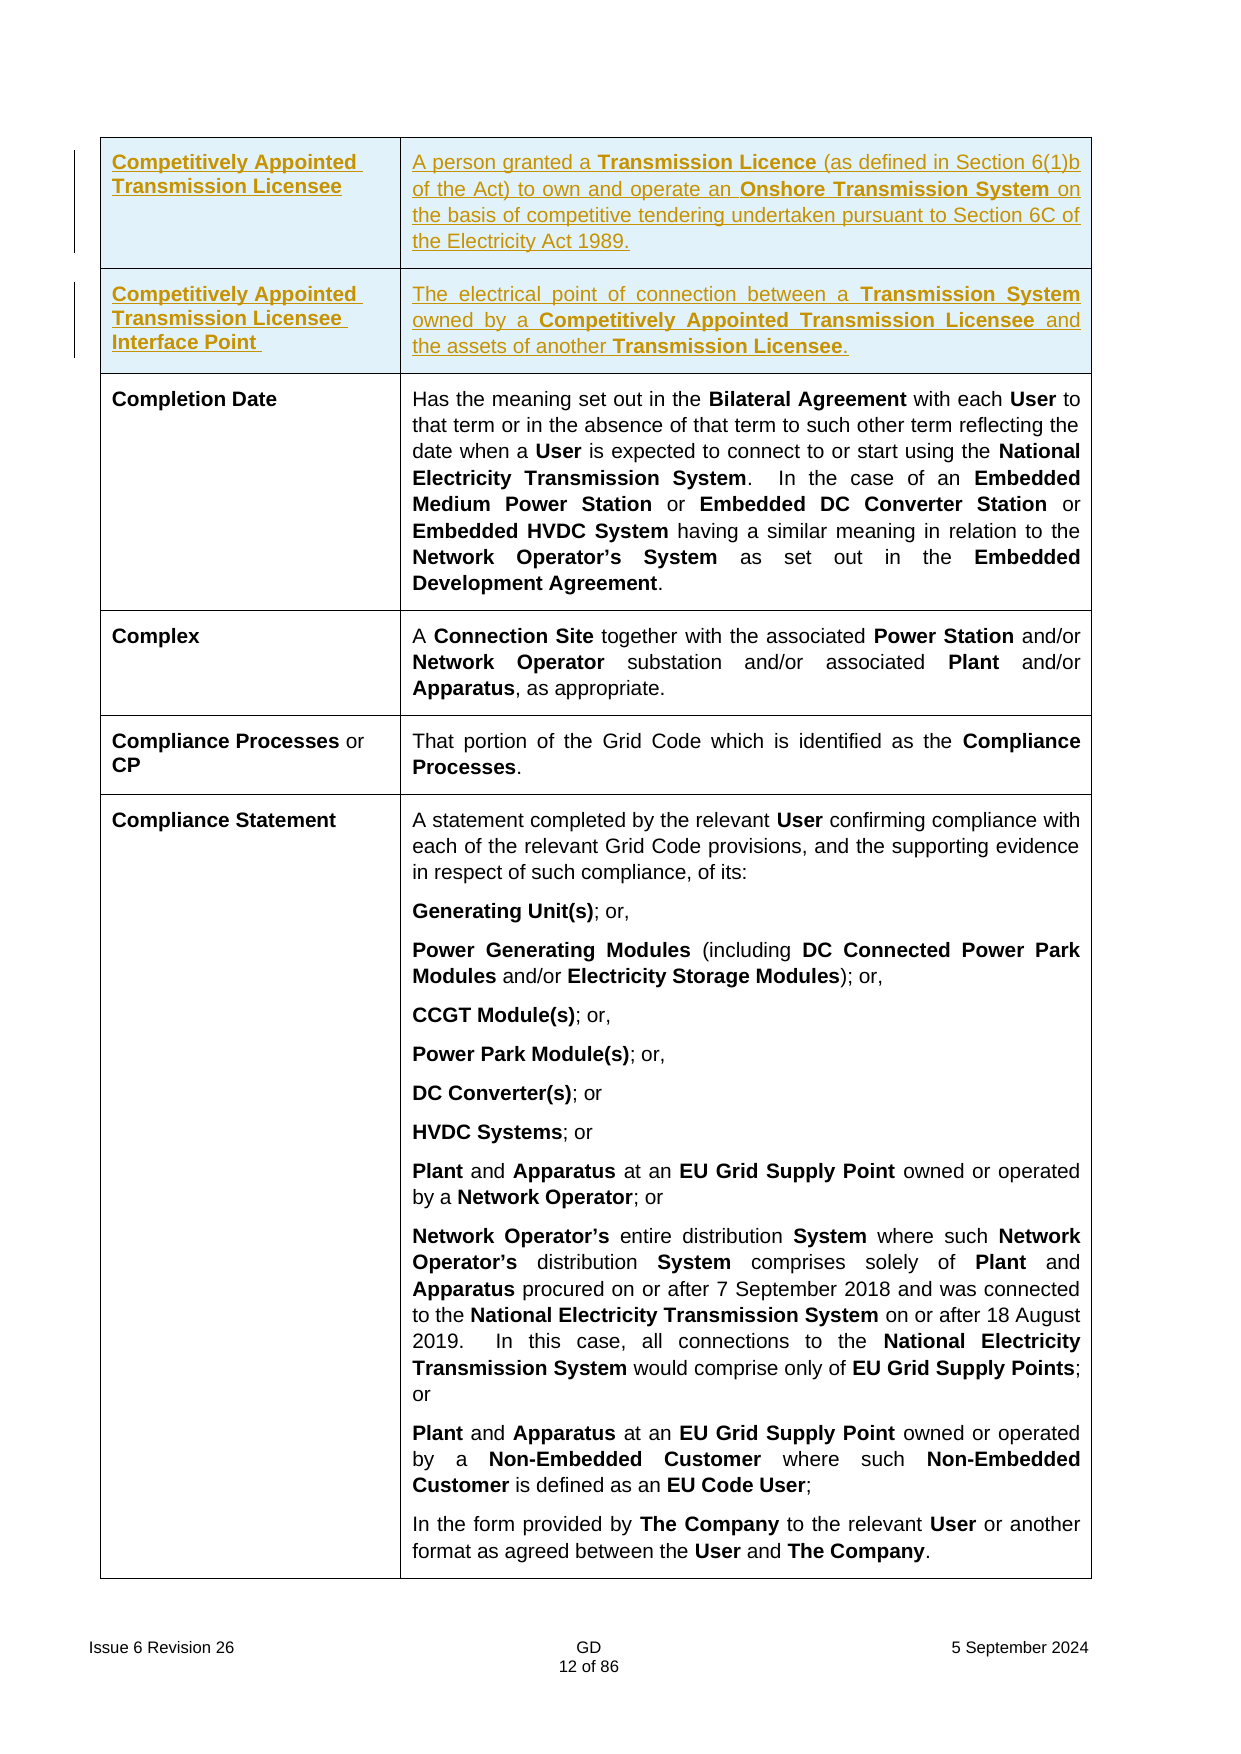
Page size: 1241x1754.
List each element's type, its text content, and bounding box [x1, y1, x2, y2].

table_cell Compliance Statement [101, 795, 400, 1577]
table_cell Compliance Processes or CP [101, 716, 400, 794]
table_cell Has the meaning set out in the Bilateral Agreement with each User to that term or in the absence of that term to such other term reflecting the date when a User is expected to connect to or start using the National Electricity Transmission System. In the case of an Embedded Medium Power Station or Embedded DC Converter Station or Embedded HVDC System having a similar meaning in relation to the Network Operator’s System as set out in the Embedded Development Agreement. [401, 374, 1091, 610]
table_cell That portion of the Grid Code which is identified as the Compliance Processes. [401, 716, 1091, 794]
table_cell Complex [101, 611, 400, 715]
table_cell A Connection Site together with the associated Power Station and/or Network Operator substation and/or associated Plant and/or Apparatus, as appropriate. [401, 611, 1091, 715]
table_cell Completion Date [101, 374, 400, 610]
table_cell A statement completed by the relevant User confirming compliance with each of the relevant Grid Code provisions, and the supporting evidence in respect of such compliance, of its: Generating Unit(s); or, Power Generating Modules (including DC Connected Power Park Modules and/or Electricity Storage Modules); or, CCGT Module(s); or, Power Park Module(s); or, DC Converter(s); or HVDC Systems; or Plant and Apparatus at an EU Grid Supply Point owned or operated by a Network Operator; or Network Operator’s entire distribution System where such Network Operator’s distribution System comprises solely of Plant and Apparatus procured on or after 7 September 2018 and was connected to the National Electricity Transmission System on or after 18 August 2019. In this case, all connections to the National Electricity Transmission System would comprise only of EU Grid Supply Points; or Plant and Apparatus at an EU Grid Supply Point owned or operated by a Non-Embedded Customer where such Non-Embedded Customer is defined as an EU Code User; In the form provided by The Company to the relevant User or another format as agreed between the User and The Company. [401, 795, 1091, 1577]
